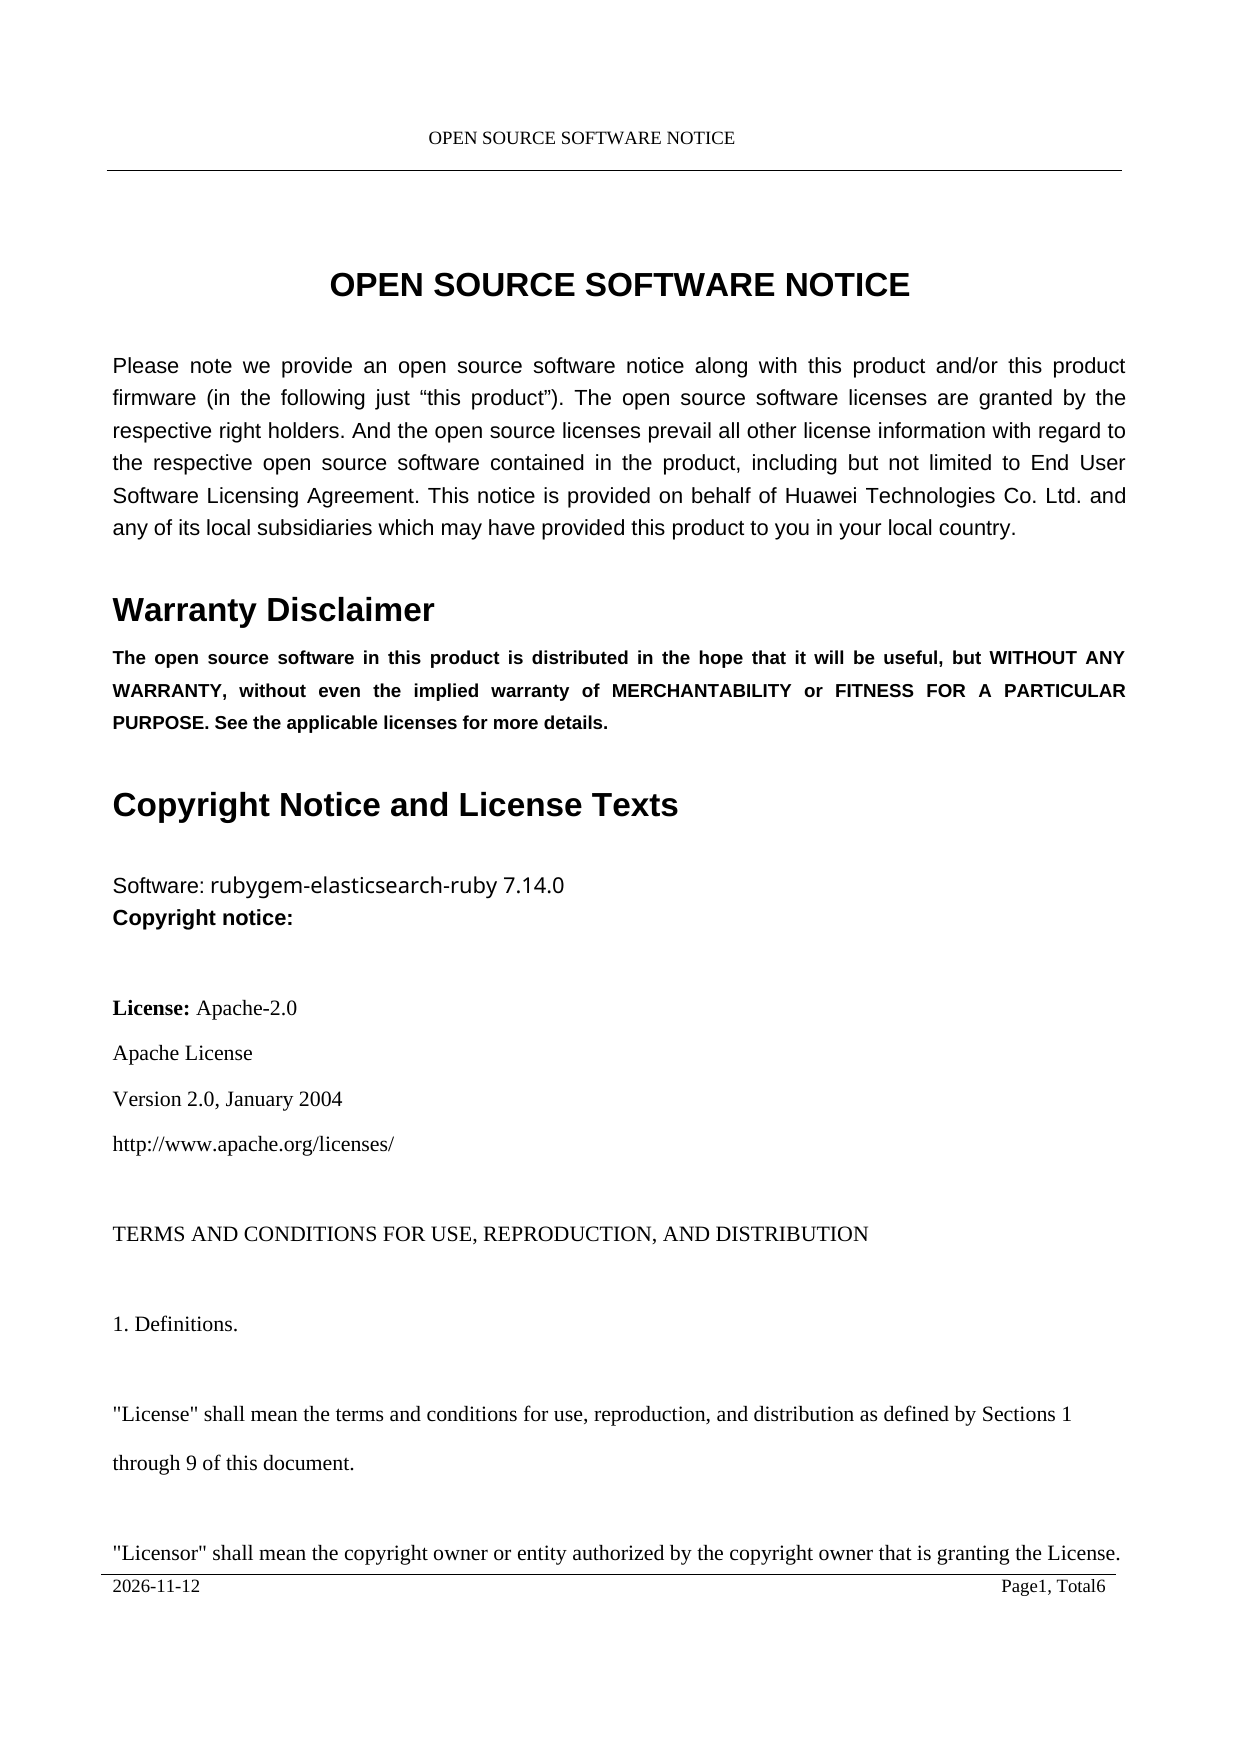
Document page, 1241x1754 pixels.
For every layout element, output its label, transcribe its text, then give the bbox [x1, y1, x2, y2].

text Please note we provide an open source software notice along with this product and/or this product firmware (in the following just “this product”). The open source software licenses are granted by the respective right holders. And the open source licenses prevail all other license information with regard to the respective open source software contained in the product, including but not limited to End User Software Licensing Agreement. This notice is provided on behalf of Huawei Technologies Co. Ltd. and any of its local subsidiaries which may have provided this product to you in your local country. [112, 349, 1128, 544]
text 1. Definitions. [112, 1307, 1128, 1340]
text TERMS AND CONDITIONS FOR USE, REPRODUCTION, AND DISTRIBUTION [112, 1217, 1128, 1250]
text Version 2.0, January 2004 [112, 1082, 1128, 1114]
text Copyright Notice and License Texts [112, 771, 1128, 836]
text The open source software in this product is distributed in the hope that it will be useful, but WITHOUT ANY WARRANTY, without even the implied warranty of MERCHANTABILITY or FITNESS FOR A PARTICULAR PURPOSE. See the applicable licenses for more details. [112, 641, 1128, 739]
text Apache License [112, 1037, 1128, 1069]
text "Licensor" shall mean the copyright owner or entity authorized by the copyright owner that is granting the License. [112, 1537, 1128, 1569]
text Software: rubygem-elasticsearch-ruby 7.14.0 [112, 869, 1128, 901]
text Warranty Disclaimer [112, 576, 1128, 641]
text Copyright notice: [112, 901, 1128, 934]
text License: Apache-2.0 [112, 992, 1128, 1024]
text http://www.apache.org/licenses/ [112, 1127, 1128, 1159]
text "License" shall mean the terms and conditions for use, reproduction, and distribution as defined by Sections 1 through 9 of this document. [112, 1398, 1128, 1479]
text OPEN SOURCE SOFTWARE NOTICE [112, 251, 1128, 316]
